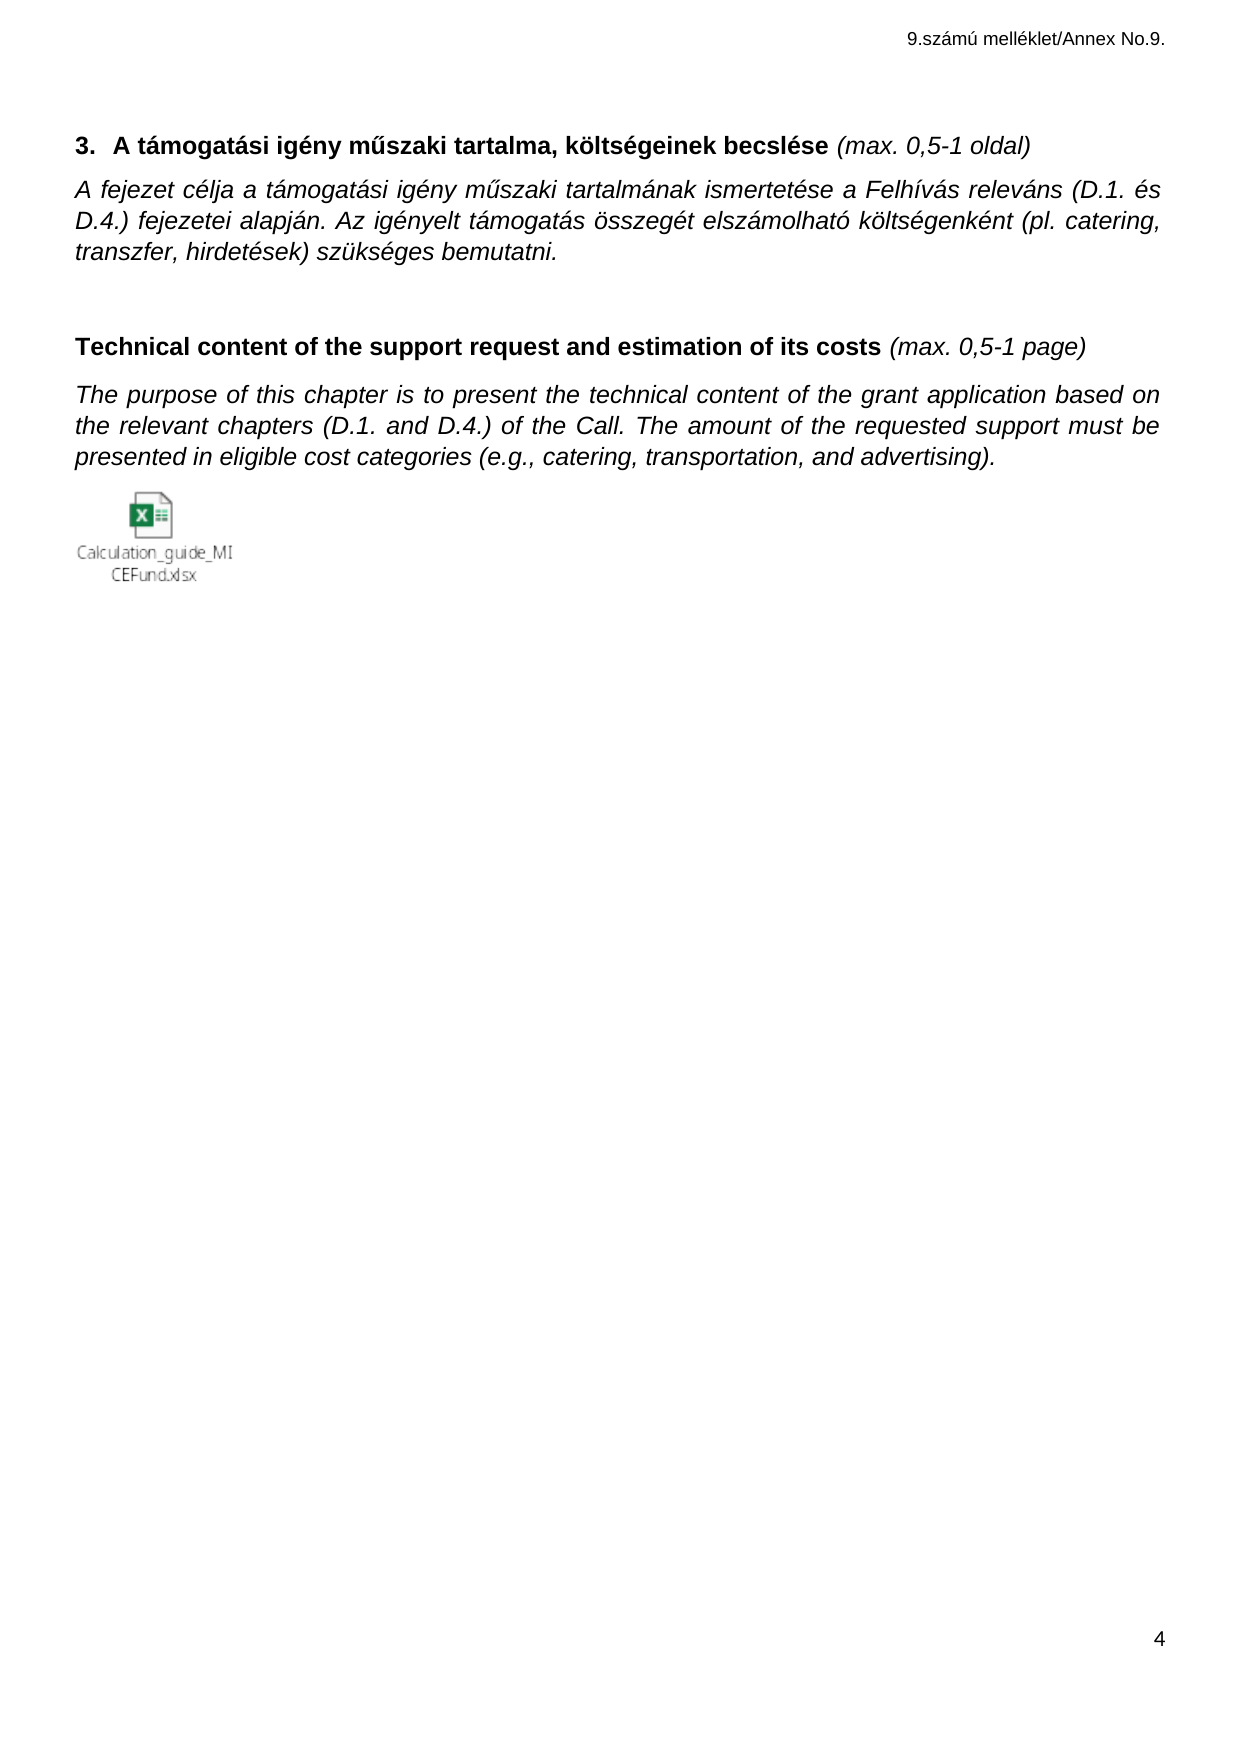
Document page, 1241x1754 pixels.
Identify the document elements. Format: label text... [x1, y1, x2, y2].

subtitle A támogatási igény műszaki tartalma, költségeinek becslése (max. 0,5-1 oldal) [75, 131, 1165, 160]
text The purpose of this chapter is to present the technical content of the grant application based on the relevant chapters (D.1. and D.4.) of the Call. The amount of the requested support must be presented in eligible cost categories (e.g., catering, transportation, and advertising). [75, 380, 1165, 471]
text A fejezet célja a támogatási igény műszaki tartalmának ismertetése a Felhívás releváns (D.1. és D.4.) fejezetei alapján. Az igényelt támogatás összegét elszámolható költségenként (pl. catering, transzfer, hirdetések) szükséges bemutatni. [75, 174, 1165, 265]
text Technical content of the support request and estimation of its costs (max. 0,5-1 page) [75, 332, 1165, 361]
